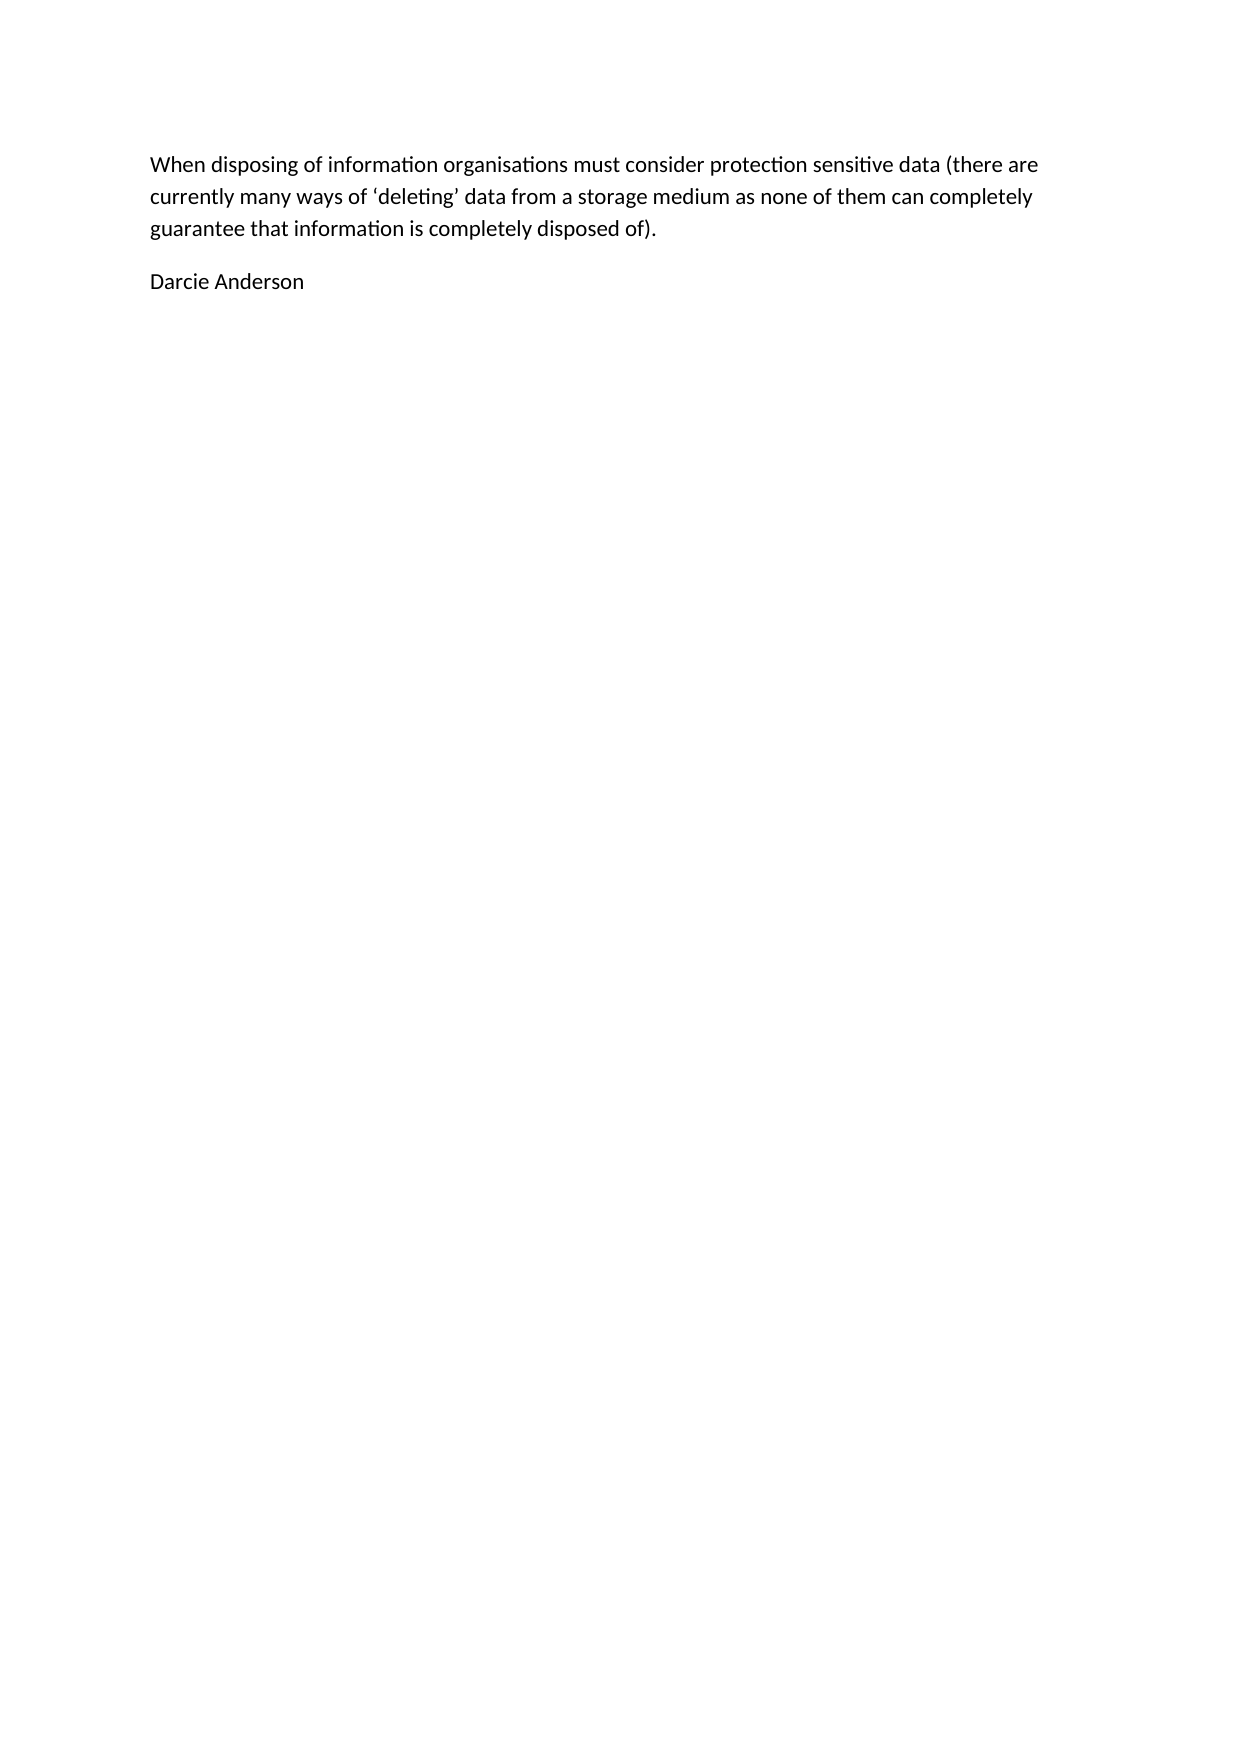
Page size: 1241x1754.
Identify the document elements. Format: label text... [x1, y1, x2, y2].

text When disposing of information organisations must consider protection sensitive data (there are currently many ways of ‘deleting’ data from a storage medium as none of them can completely guarantee that information is completely disposed of). [150, 150, 1090, 242]
text Darcie Anderson [150, 267, 1090, 295]
